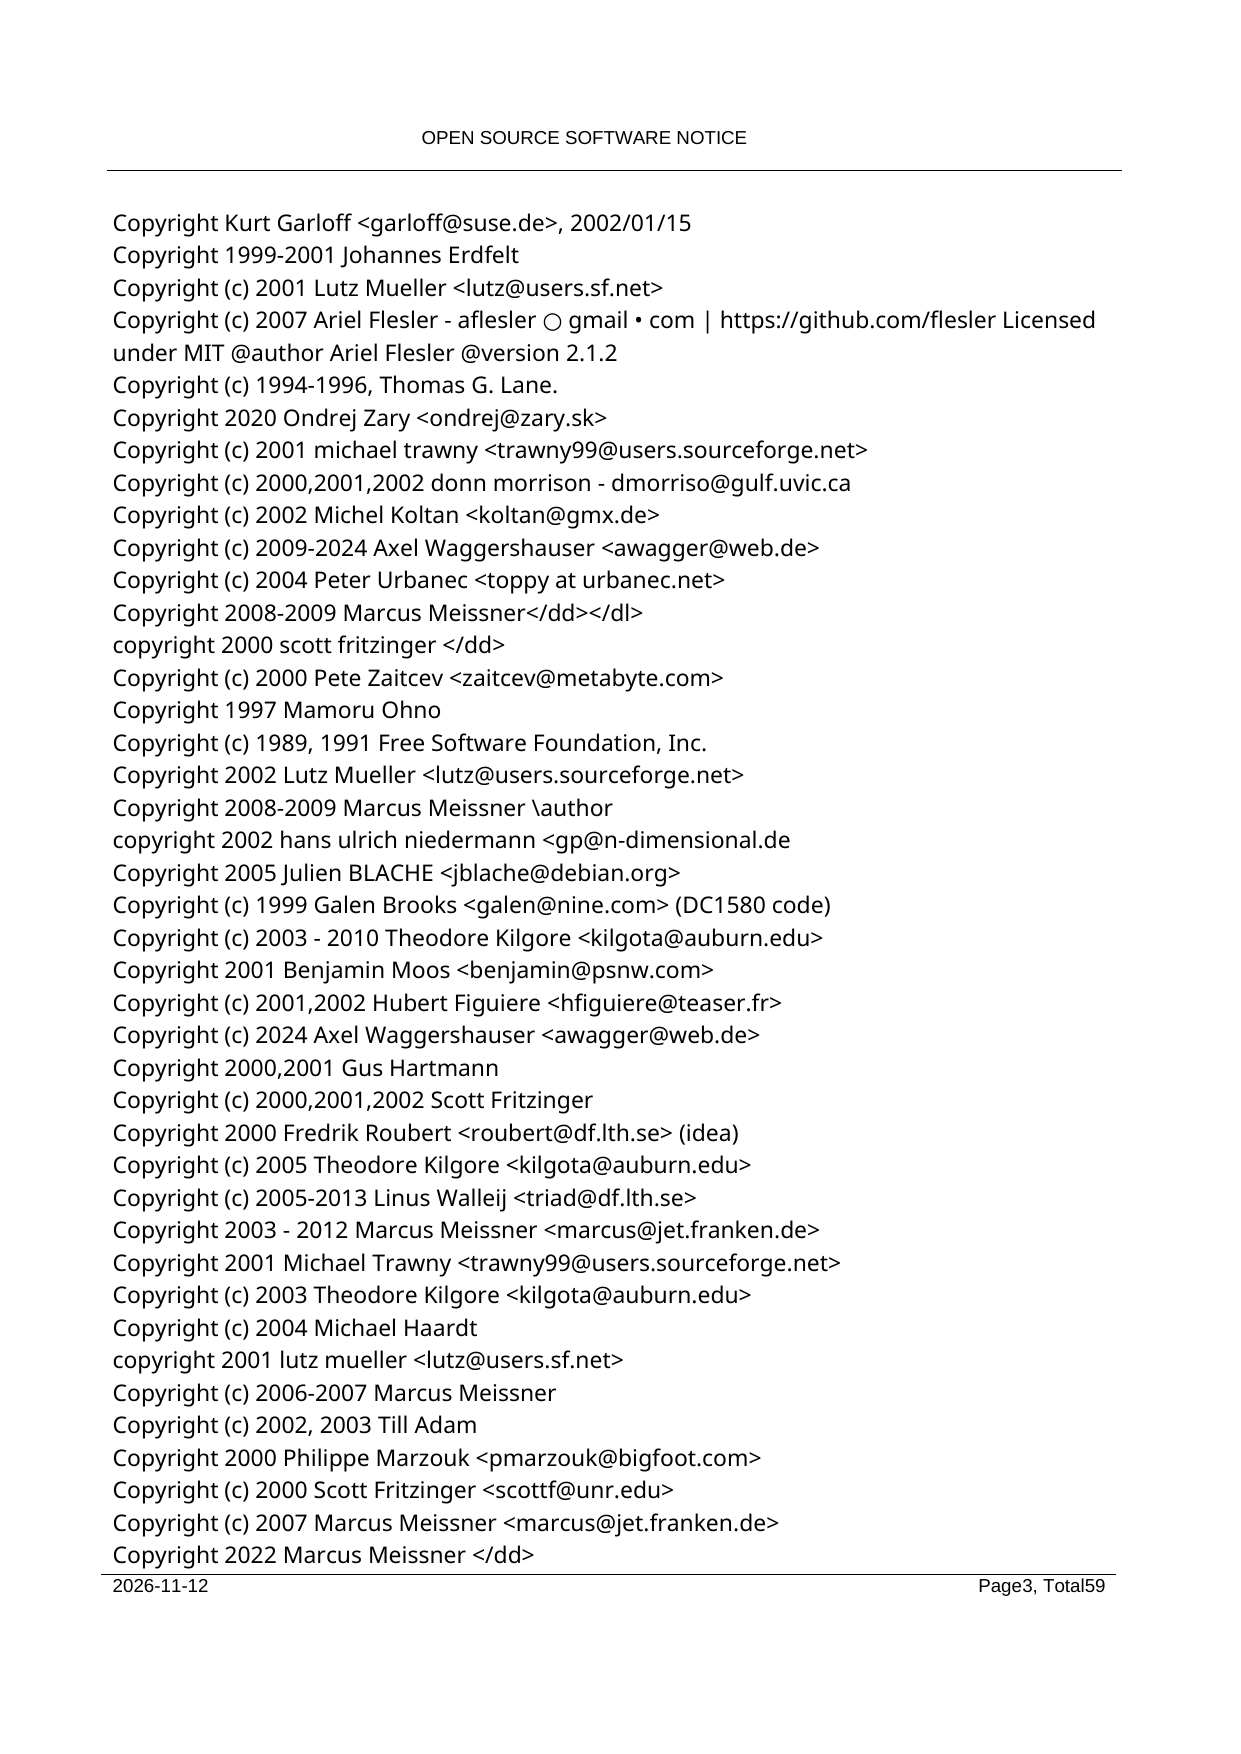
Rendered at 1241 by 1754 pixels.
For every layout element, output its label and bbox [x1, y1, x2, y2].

text [112, 206, 1128, 1571]
